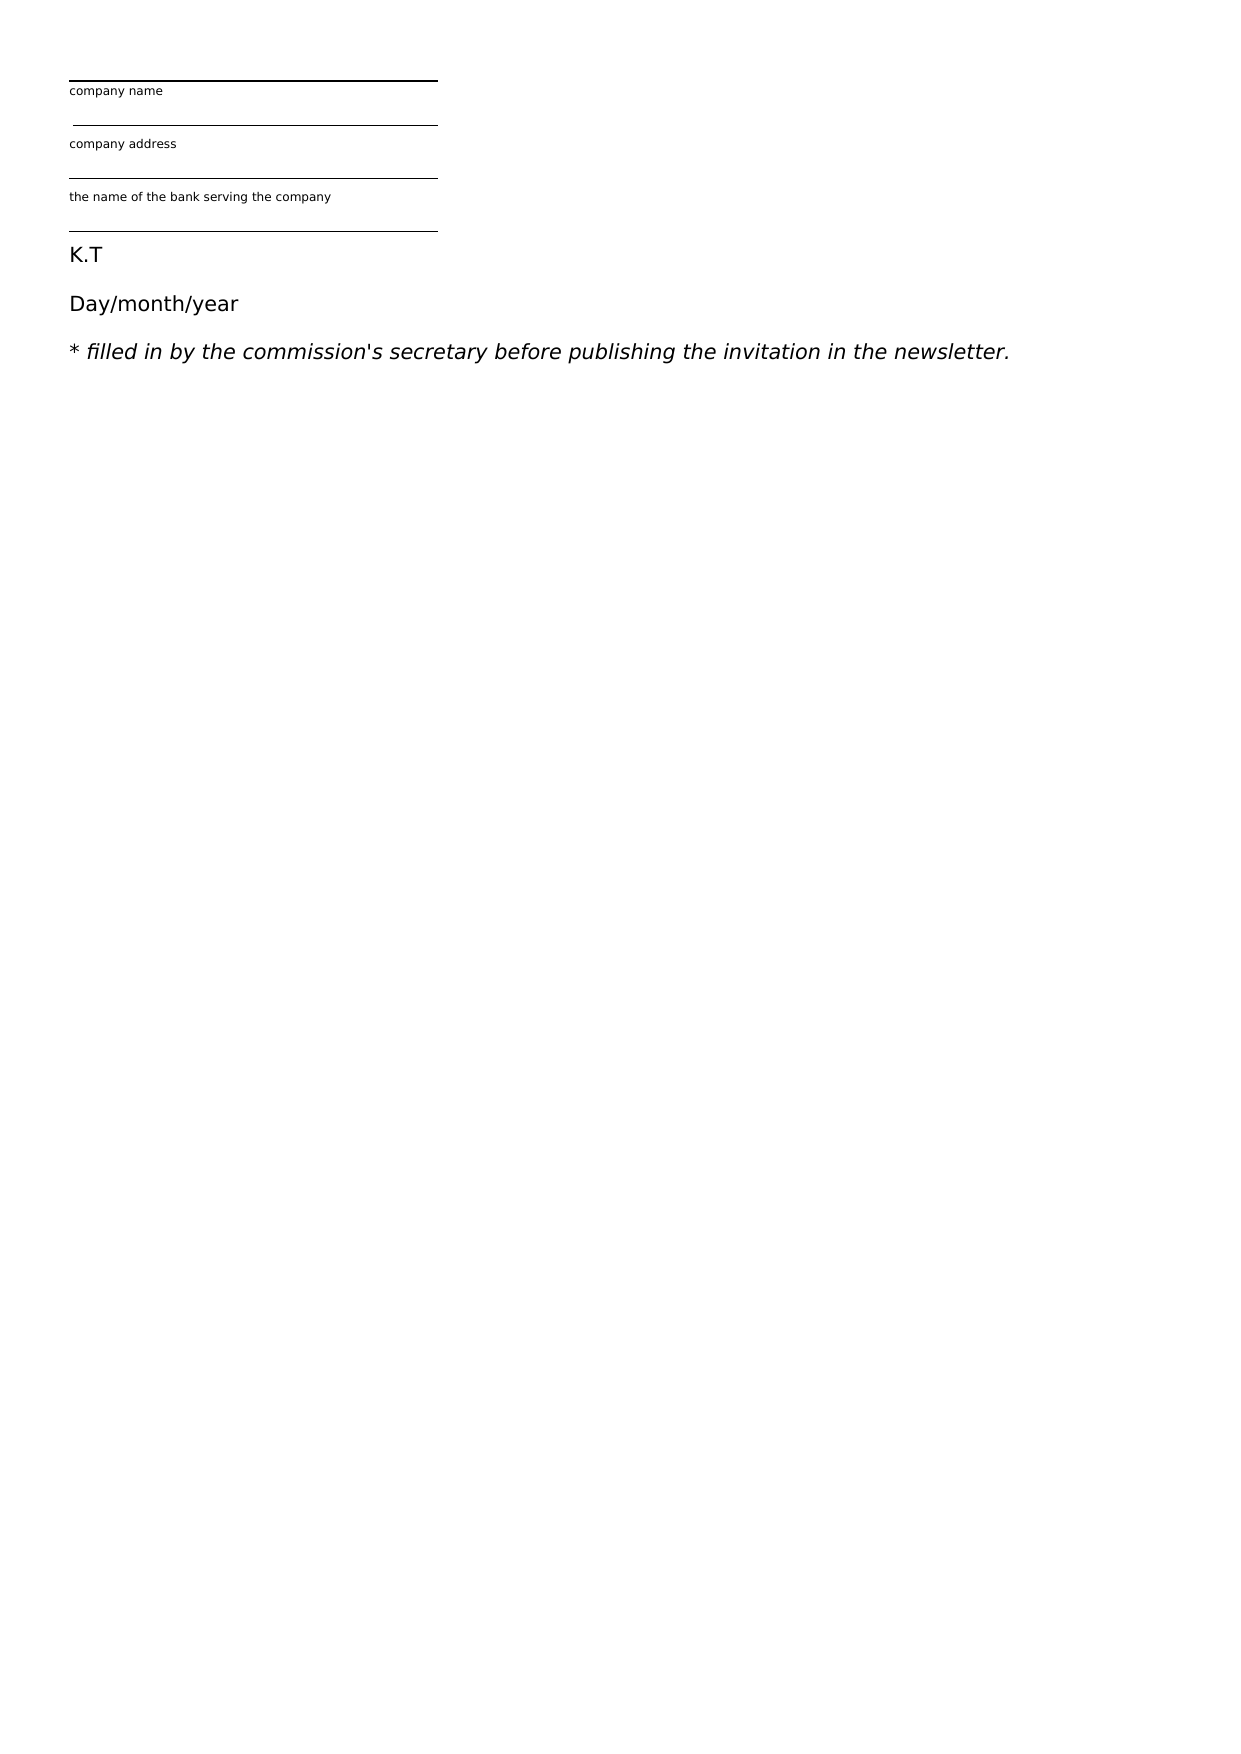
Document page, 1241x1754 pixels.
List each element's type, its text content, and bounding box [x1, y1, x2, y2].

text company name [69, 84, 1152, 108]
text Day/month/year [69, 292, 1152, 316]
text * filled in by the commission's secretary before publishing the invitation in the newsletter. [69, 340, 1152, 365]
text company address [69, 137, 1152, 162]
text K.T [69, 243, 1152, 268]
text the name of the bank serving the company [69, 190, 1152, 214]
